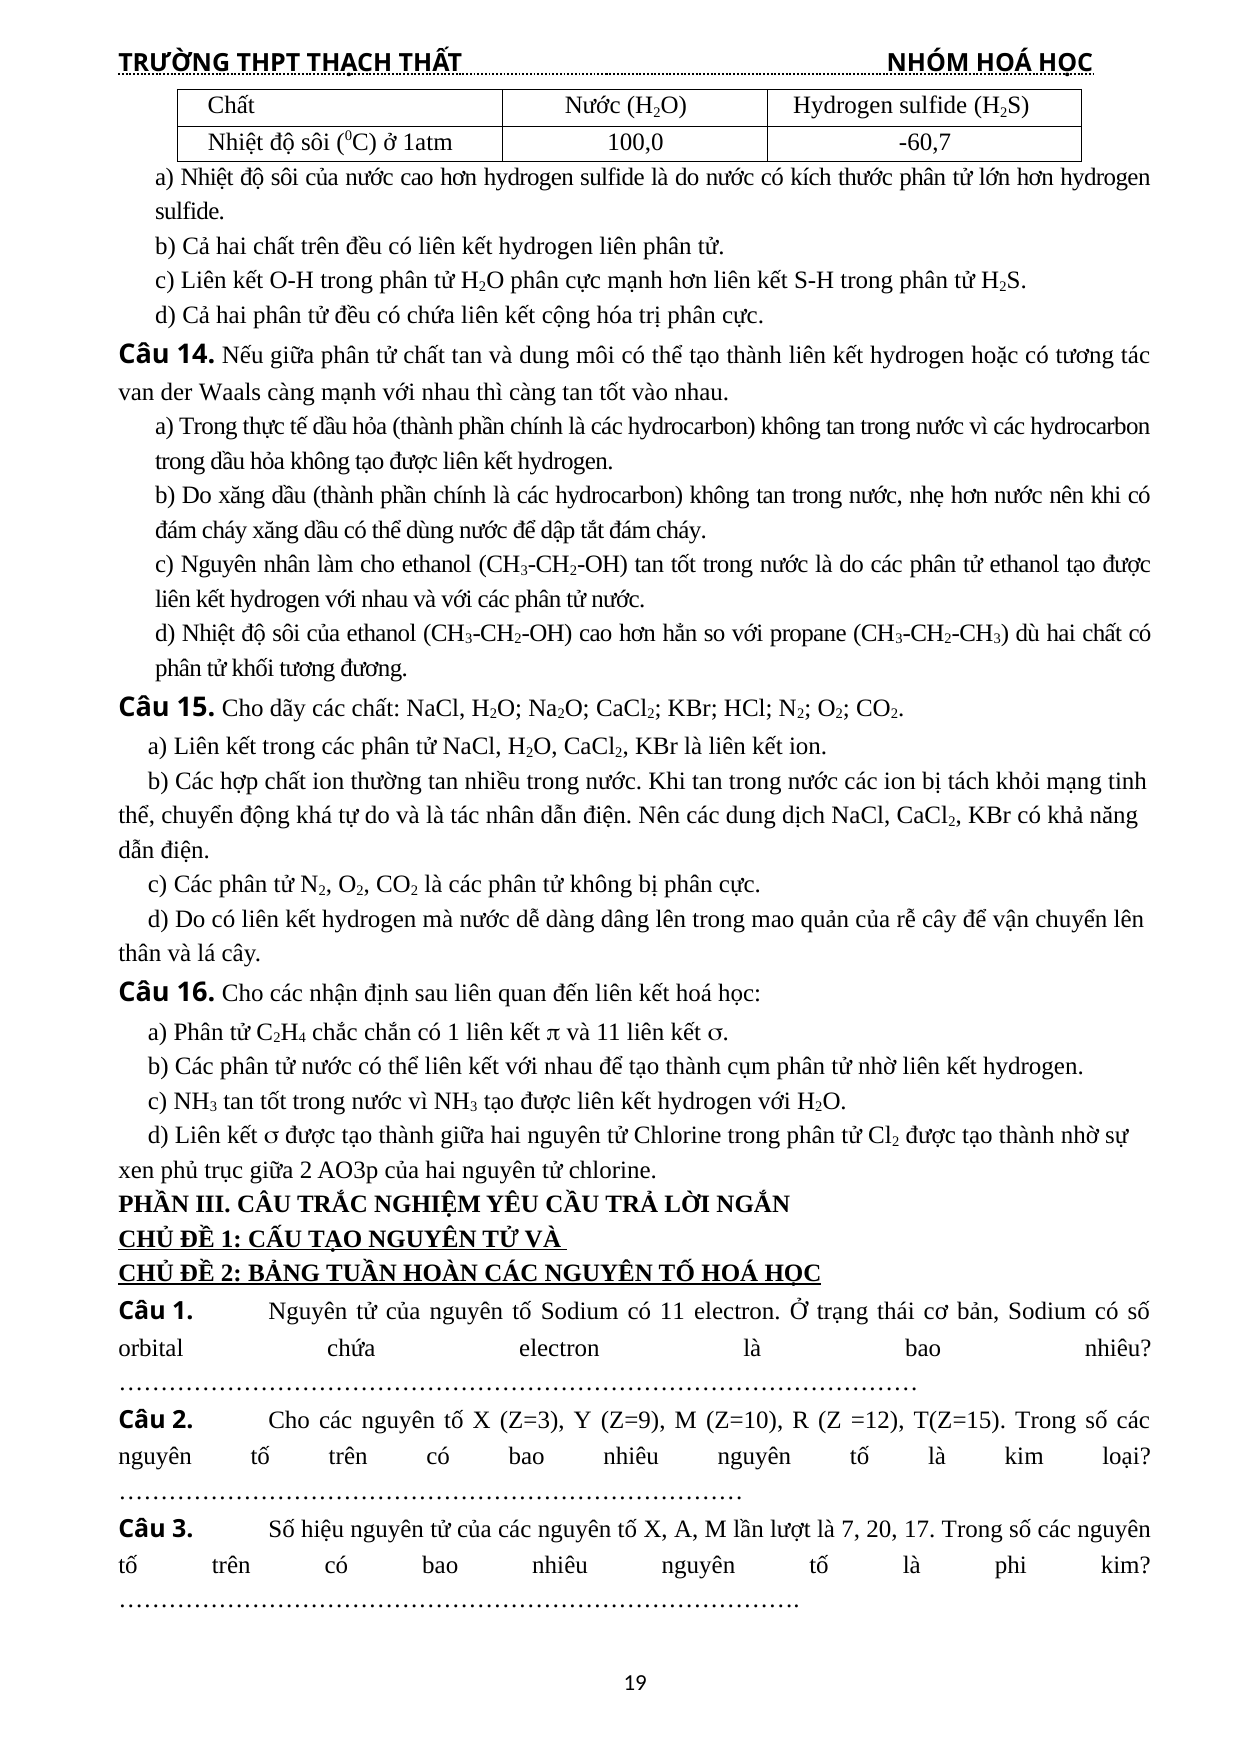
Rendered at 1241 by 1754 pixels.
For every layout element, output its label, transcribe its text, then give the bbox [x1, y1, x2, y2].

text c) NH3 tan tốt trong nước vì NH3 tạo được liên kết hydrogen với H2O. [118, 1086, 1152, 1115]
text a) Liên kết trong các phân tử NaCl, H2O, CaCl2, KBr là liên kết ion. [118, 731, 1152, 760]
table_cell Nhiệt độ sôi (0C) ở 1atm [178, 127, 502, 161]
list b) Do xăng dầu (thành phần chính là các hydrocarbon) không tan trong nước, nhẹ hơn nước nên khi có đám cháy xăng dầu có thể dùng nước để dập tắt đám cháy. [155, 480, 1152, 544]
text d) Do có liên kết hydrogen mà nước dễ dàng dâng lên trong mao quản của rễ cây để vận chuyển lên thân và lá cây. [118, 904, 1152, 967]
list Cho các nguyên tố X (Z=3), Y (Z=9), M (Z=10), R (Z =12), T(Z=15). Trong số các nguyên tố trên có bao nhiêu nguyên tố là kim loại? ………………………………………………………………… [118, 1402, 1152, 1504]
text d) Liên kết được tạo thành giữa hai nguyên tử Chlorine trong phân tử Cl2 được tạo thành nhờ sự xen phủ trục giữa 2 AO3p của hai nguyên tử chlorine. [118, 1120, 1152, 1184]
list c) Nguyên nhân làm cho ethanol (CH3-CH2-OH) tan tốt trong nước là do các phân tử ethanol tạo được liên kết hydrogen với nhau và với các phân tử nước. [155, 549, 1152, 613]
list Nguyên tử của nguyên tố Sodium có 11 electron. Ở trạng thái cơ bản, Sodium có số orbital chứa electron là bao nhiêu? …………………………………………………………………………………… [118, 1293, 1152, 1396]
list Số hiệu nguyên tử của các nguyên tố X, A, M lần lượt là 7, 20, 17. Trong số các nguyên tố trên có bao nhiêu nguyên tố là phi kim? ………………………………………………………………………. [118, 1510, 1152, 1613]
table_header Hydrogen sulfide (H2S) [768, 90, 1081, 126]
table_cell -60,7 [768, 127, 1081, 161]
list a) Trong thực tế dầu hỏa (thành phần chính là các hydrocarbon) không tan trong nước vì các hydrocarbon trong dầu hỏa không tạo được liên kết hydrogen. [155, 411, 1152, 475]
list d) Cả hai phân tử đều có chứa liên kết cộng hóa trị phân cực. [155, 300, 1152, 329]
table_header Chất [178, 90, 502, 126]
text a) Phân tử C2H4 chắc chắn có 1 liên kết và 11 liên kết . [118, 1017, 1152, 1046]
table_header Nước (H2O) [503, 90, 767, 126]
text PHẦN III. CÂU TRẮC NGHIỆM YÊU CẦU TRẢ LỜI NGẮN [118, 1189, 1152, 1218]
text CHỦ ĐỀ 2: BẢNG TUẦN HOÀN CÁC NGUYÊN TỐ HOÁ HỌC [118, 1258, 1152, 1287]
text b) Các phân tử nước có thể liên kết với nhau để tạo thành cụm phân tử nhờ liên kết hydrogen. [118, 1051, 1152, 1080]
list d) Nhiệt độ sôi của ethanol (CH3-CH2-OH) cao hơn hẳn so với propane (CH3-CH2-CH3) dù hai chất có phân tử khối tương đương. [155, 618, 1152, 682]
list Cho các nhận định sau liên quan đến liên kết hoá học: [118, 973, 1152, 1010]
list Cho dãy các chất: NaCl, H2O; Na2O; CaCl2; KBr; HCl; N2; O2; CO2. [118, 687, 1152, 724]
text CHỦ ĐỀ 1: CẤU TẠO NGUYÊN TỬ VÀ [118, 1224, 1152, 1253]
list a) Nhiệt độ sôi của nước cao hơn hydrogen sulfide là do nước có kích thước phân tử lớn hơn hydrogen sulfide. [155, 162, 1152, 225]
list b) Cả hai chất trên đều có liên kết hydrogen liên phân tử. [155, 231, 1152, 260]
text b) Các hợp chất ion thường tan nhiều trong nước. Khi tan trong nước các ion bị tách khỏi mạng tinh thể, chuyển động khá tự do và là tác nhân dẫn điện. Nên các dung dịch NaCl, CaCl2, KBr có khả năng dẫn điện. [118, 766, 1152, 864]
table_cell 100,0 [503, 127, 767, 161]
list Nếu giữa phân tử chất tan và dung môi có thể tạo thành liên kết hydrogen hoặc có tương tác van der Waals càng mạnh với nhau thì càng tan tốt vào nhau. [118, 334, 1152, 406]
text c) Các phân tử N2, O2, CO2 là các phân tử không bị phân cực. [118, 869, 1152, 898]
list c) Liên kết O-H trong phân tử H2O phân cực mạnh hơn liên kết S-H trong phân tử H2S. [155, 265, 1152, 294]
